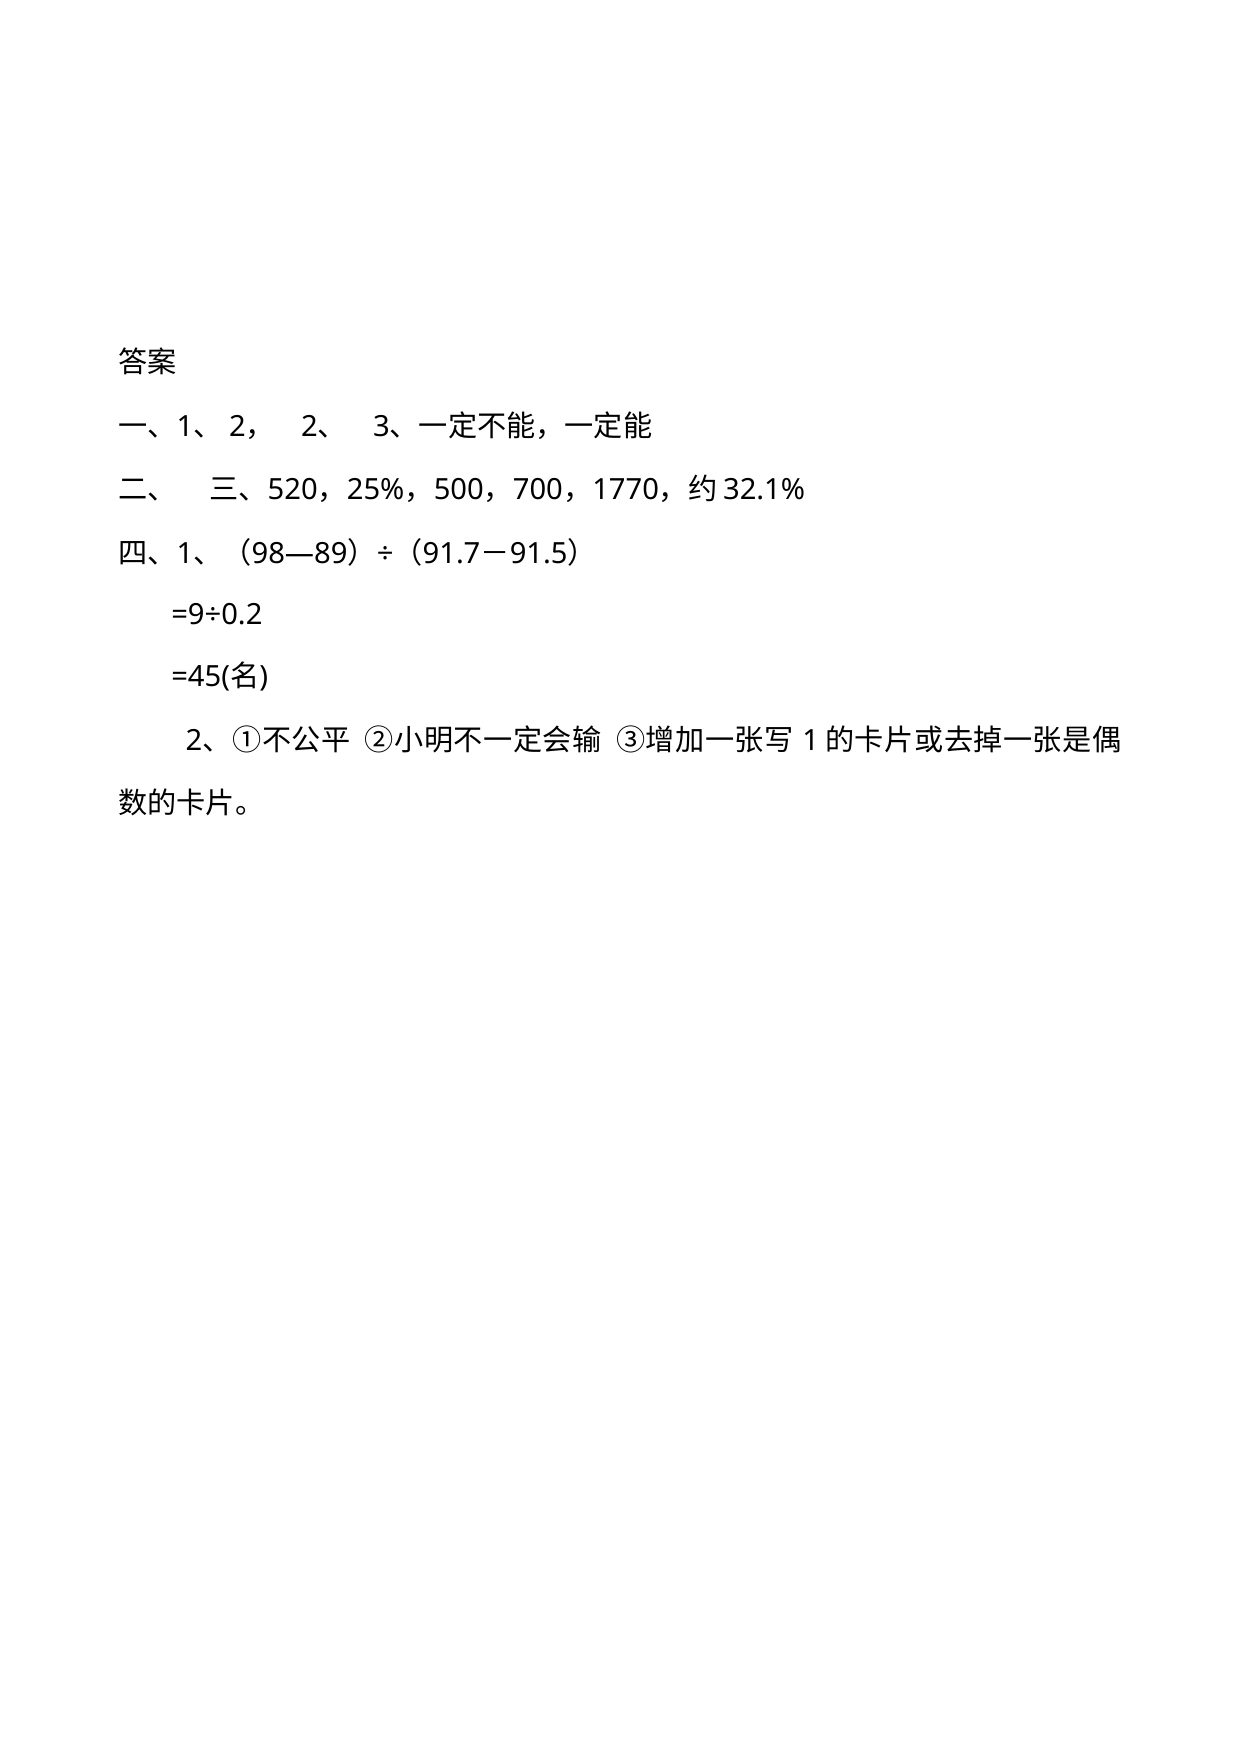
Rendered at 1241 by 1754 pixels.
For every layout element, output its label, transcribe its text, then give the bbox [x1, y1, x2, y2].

text 2、①不公平 ②小明不一定会输 ③增加一张写1的卡片或去掉一张是偶数的卡片。 [118, 716, 1122, 822]
text =9÷0.2 [118, 593, 1122, 633]
text 一、1、 2， 2、 3、一定不能，一定能 [118, 402, 1122, 445]
text 答案 [118, 339, 1122, 381]
text 二、 三、520，25%，500，700，1770，约32.1% [118, 466, 1122, 508]
text 四、1、（98—89）÷（91.7－91.5） [118, 529, 1122, 572]
text =45(名) [118, 652, 1122, 695]
